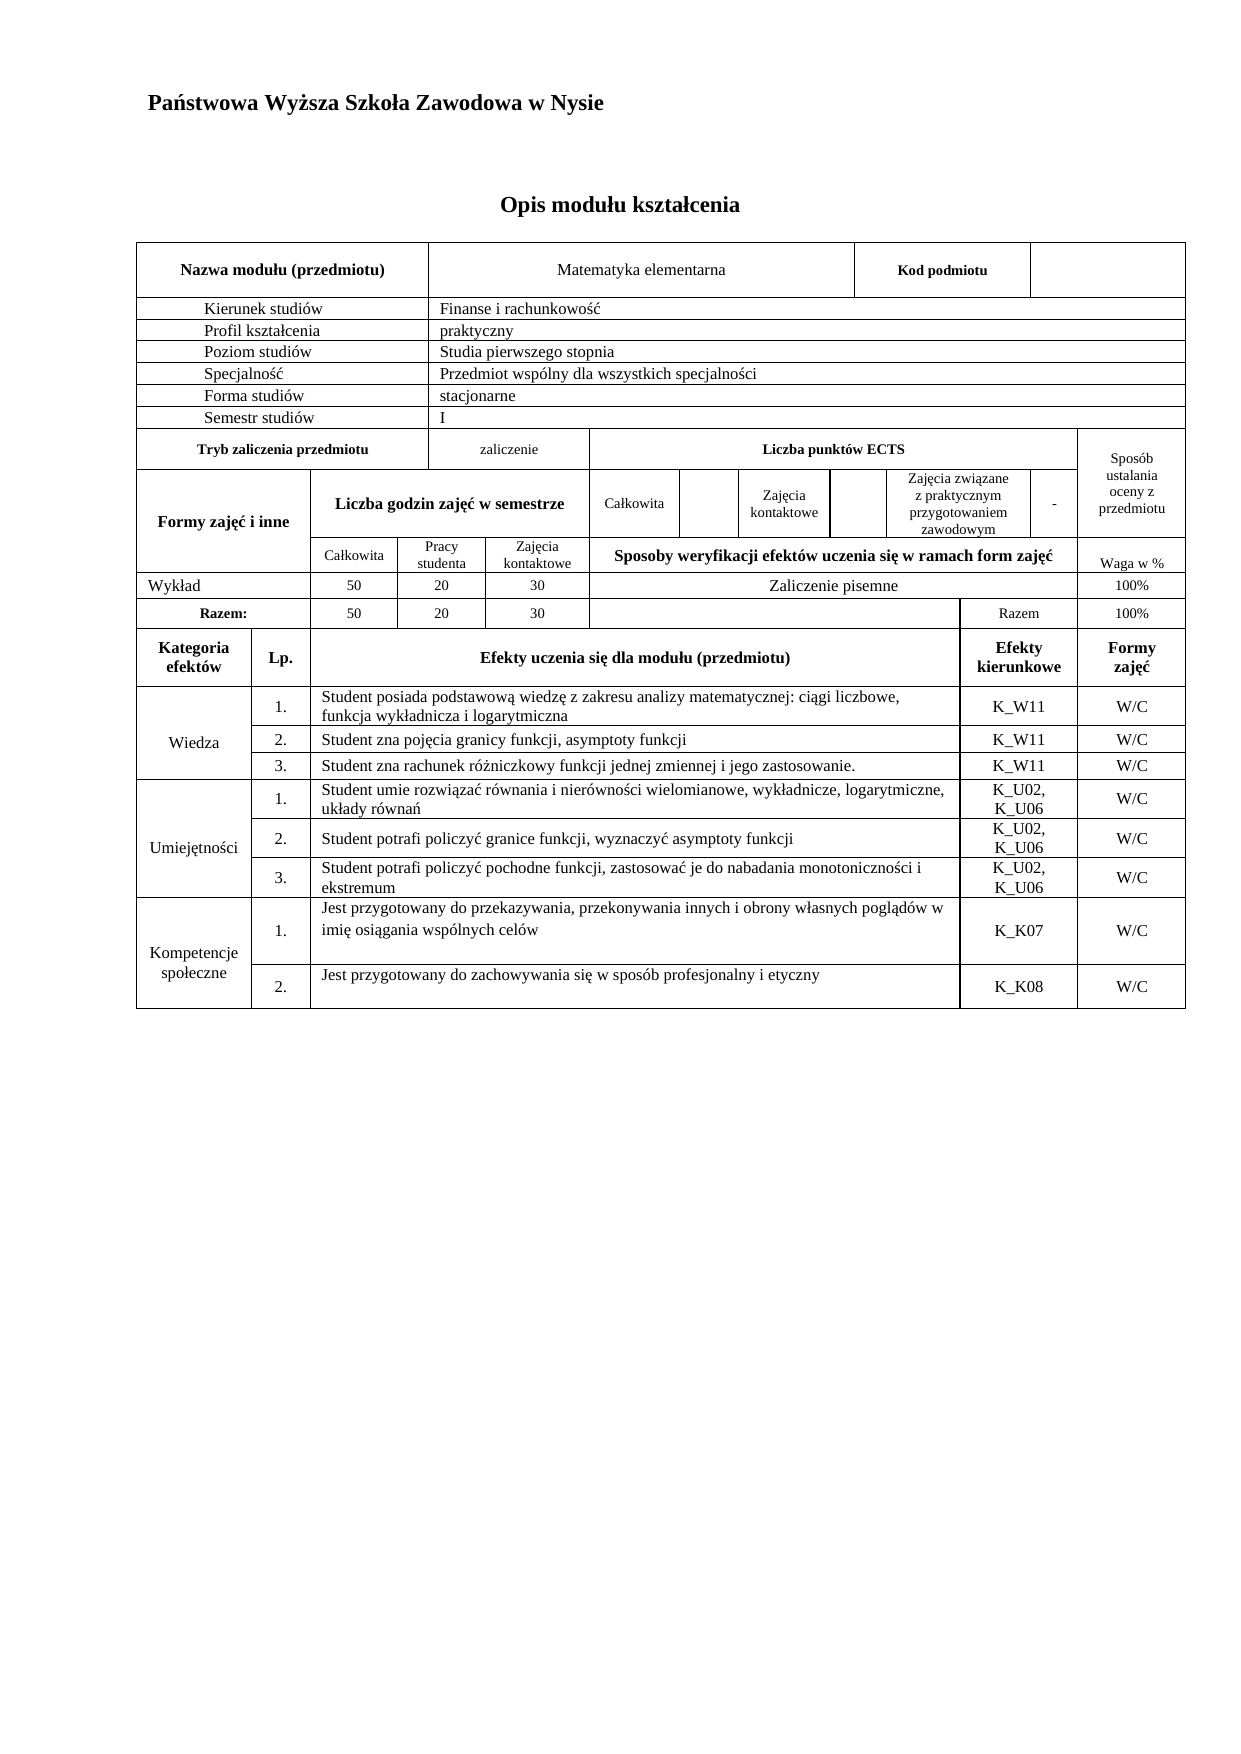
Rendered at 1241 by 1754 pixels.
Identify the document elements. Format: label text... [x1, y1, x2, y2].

table_cell Profil kształcenia [137, 320, 428, 340]
table_cell 1. [252, 898, 310, 963]
table_cell Studia pierwszego stopnia [429, 341, 1185, 362]
table_cell praktyczny [429, 320, 1185, 340]
table_cell Formy zajęć i inne [137, 470, 310, 572]
table_cell K_W11 [961, 753, 1077, 778]
table_cell Student potrafi policzyć granice funkcji, wyznaczyć asymptoty funkcji [311, 819, 959, 857]
table_cell Forma studiów [137, 385, 428, 406]
table_cell Efekty uczenia się dla modułu (przedmiotu) [311, 629, 959, 686]
table_cell Całkowita [311, 538, 397, 572]
table_cell Student potrafi policzyć pochodne funkcji, zastosować je do nabadania monotoniczności i ekstremum [311, 858, 959, 897]
table_cell Lp. [252, 629, 310, 686]
table_cell Pracy studenta [398, 538, 485, 572]
table_cell Jest przygotowany do zachowywania się w sposób profesjonalny i etyczny [311, 965, 959, 1008]
table_cell 100% [1078, 599, 1185, 627]
table_cell Formy zajęć [1078, 629, 1185, 686]
table_cell Zaliczenie pisemne [590, 573, 1077, 598]
table_cell W/C [1078, 687, 1185, 725]
table_cell Waga w % [1078, 538, 1185, 572]
table_cell Przedmiot wspólny dla wszystkich specjalności [429, 363, 1185, 384]
table_cell Jest przygotowany do przekazywania, przekonywania innych i obrony własnych poglądów w imię osiągania wspólnych celów [311, 898, 959, 963]
table_cell Zajęcia związane z praktycznym przygotowaniem zawodowym [887, 470, 1030, 537]
table_cell K_K07 [961, 898, 1077, 963]
table_cell 30 [486, 599, 589, 627]
table_cell Student zna pojęcia granicy funkcji, asymptoty funkcji [311, 726, 959, 752]
table_cell K_K08 [961, 965, 1077, 1008]
text Państwowa Wyższa Szkoła Zawodowa w Nysie [148, 89, 1092, 115]
table_cell Semestr studiów [137, 407, 428, 428]
table_cell K_W11 [961, 726, 1077, 752]
table_cell 2. [252, 726, 310, 752]
table_cell 1. [252, 780, 310, 818]
table_cell - [1031, 470, 1077, 537]
table_header Matematyka elementarna [429, 243, 854, 297]
table_cell 30 [486, 573, 589, 598]
table_cell Specjalność [137, 363, 428, 384]
table_cell Sposób ustalania oceny z przedmiotu [1078, 429, 1185, 537]
table_cell W/C [1078, 858, 1185, 897]
table_cell 50 [311, 599, 397, 627]
table_cell Całkowita [590, 470, 679, 537]
table_cell Umiejętności [137, 780, 251, 897]
table_cell stacjonarne [429, 385, 1185, 406]
table_cell K_U02, K_U06 [961, 780, 1077, 818]
table_cell Wiedza [137, 687, 251, 778]
table_cell Kompetencje społeczne [137, 898, 251, 1008]
table_cell Efekty kierunkowe [961, 629, 1077, 686]
table_cell W/C [1078, 753, 1185, 778]
table_cell Liczba punktów ECTS [590, 429, 1077, 469]
table_header Nazwa modułu (przedmiotu) [137, 243, 428, 297]
table_cell Tryb zaliczenia przedmiotu [137, 429, 428, 469]
table_cell Student umie rozwiązać równania i nierówności wielomianowe, wykładnicze, logarytmiczne, układy równań [311, 780, 959, 818]
table_cell zaliczenie [429, 429, 589, 469]
table_cell W/C [1078, 965, 1185, 1008]
table_cell Student zna rachunek różniczkowy funkcji jednej zmiennej i jego zastosowanie. [311, 753, 959, 778]
table_cell 3. [252, 858, 310, 897]
table_cell 100% [1078, 573, 1185, 598]
table_cell 2. [252, 965, 310, 1008]
table_cell 50 [311, 573, 397, 598]
table_cell Razem [961, 599, 1077, 627]
table_cell K_U02, K_U06 [961, 819, 1077, 857]
table_cell [590, 599, 959, 627]
table_header [1031, 243, 1185, 297]
table_cell 20 [398, 573, 485, 598]
table_cell W/C [1078, 780, 1185, 818]
table_cell W/C [1078, 898, 1185, 963]
table_cell Finanse i rachunkowość [429, 298, 1185, 318]
table_cell Sposoby weryfikacji efektów uczenia się w ramach form zajęć [590, 538, 1077, 572]
table_cell Kategoria efektów [137, 629, 251, 686]
table_cell [831, 470, 886, 537]
table_cell W/C [1078, 726, 1185, 752]
table_cell 3. [252, 753, 310, 778]
table_cell Zajęcia kontaktowe [486, 538, 589, 572]
table_cell Zajęcia kontaktowe [739, 470, 829, 537]
table_cell K_W11 [961, 687, 1077, 725]
table_cell 2. [252, 819, 310, 857]
table_header Kod podmiotu [855, 243, 1030, 297]
table_cell 20 [398, 599, 485, 627]
table_cell Razem: [137, 599, 310, 627]
table_cell W/C [1078, 819, 1185, 857]
text Opis modułu kształcenia [148, 191, 1092, 217]
table_cell K_U02, K_U06 [961, 858, 1077, 897]
table_cell Student posiada podstawową wiedzę z zakresu analizy matematycznej: ciągi liczbowe, funkcja wykładnicza i logarytmiczna [311, 687, 959, 725]
table_cell Liczba godzin zajęć w semestrze [311, 470, 589, 537]
table_cell Poziom studiów [137, 341, 428, 362]
table_cell I [429, 407, 1185, 428]
table_cell Wykład [137, 573, 310, 598]
table_cell 1. [252, 687, 310, 725]
table_cell Kierunek studiów [137, 298, 428, 318]
table_cell [680, 470, 738, 537]
